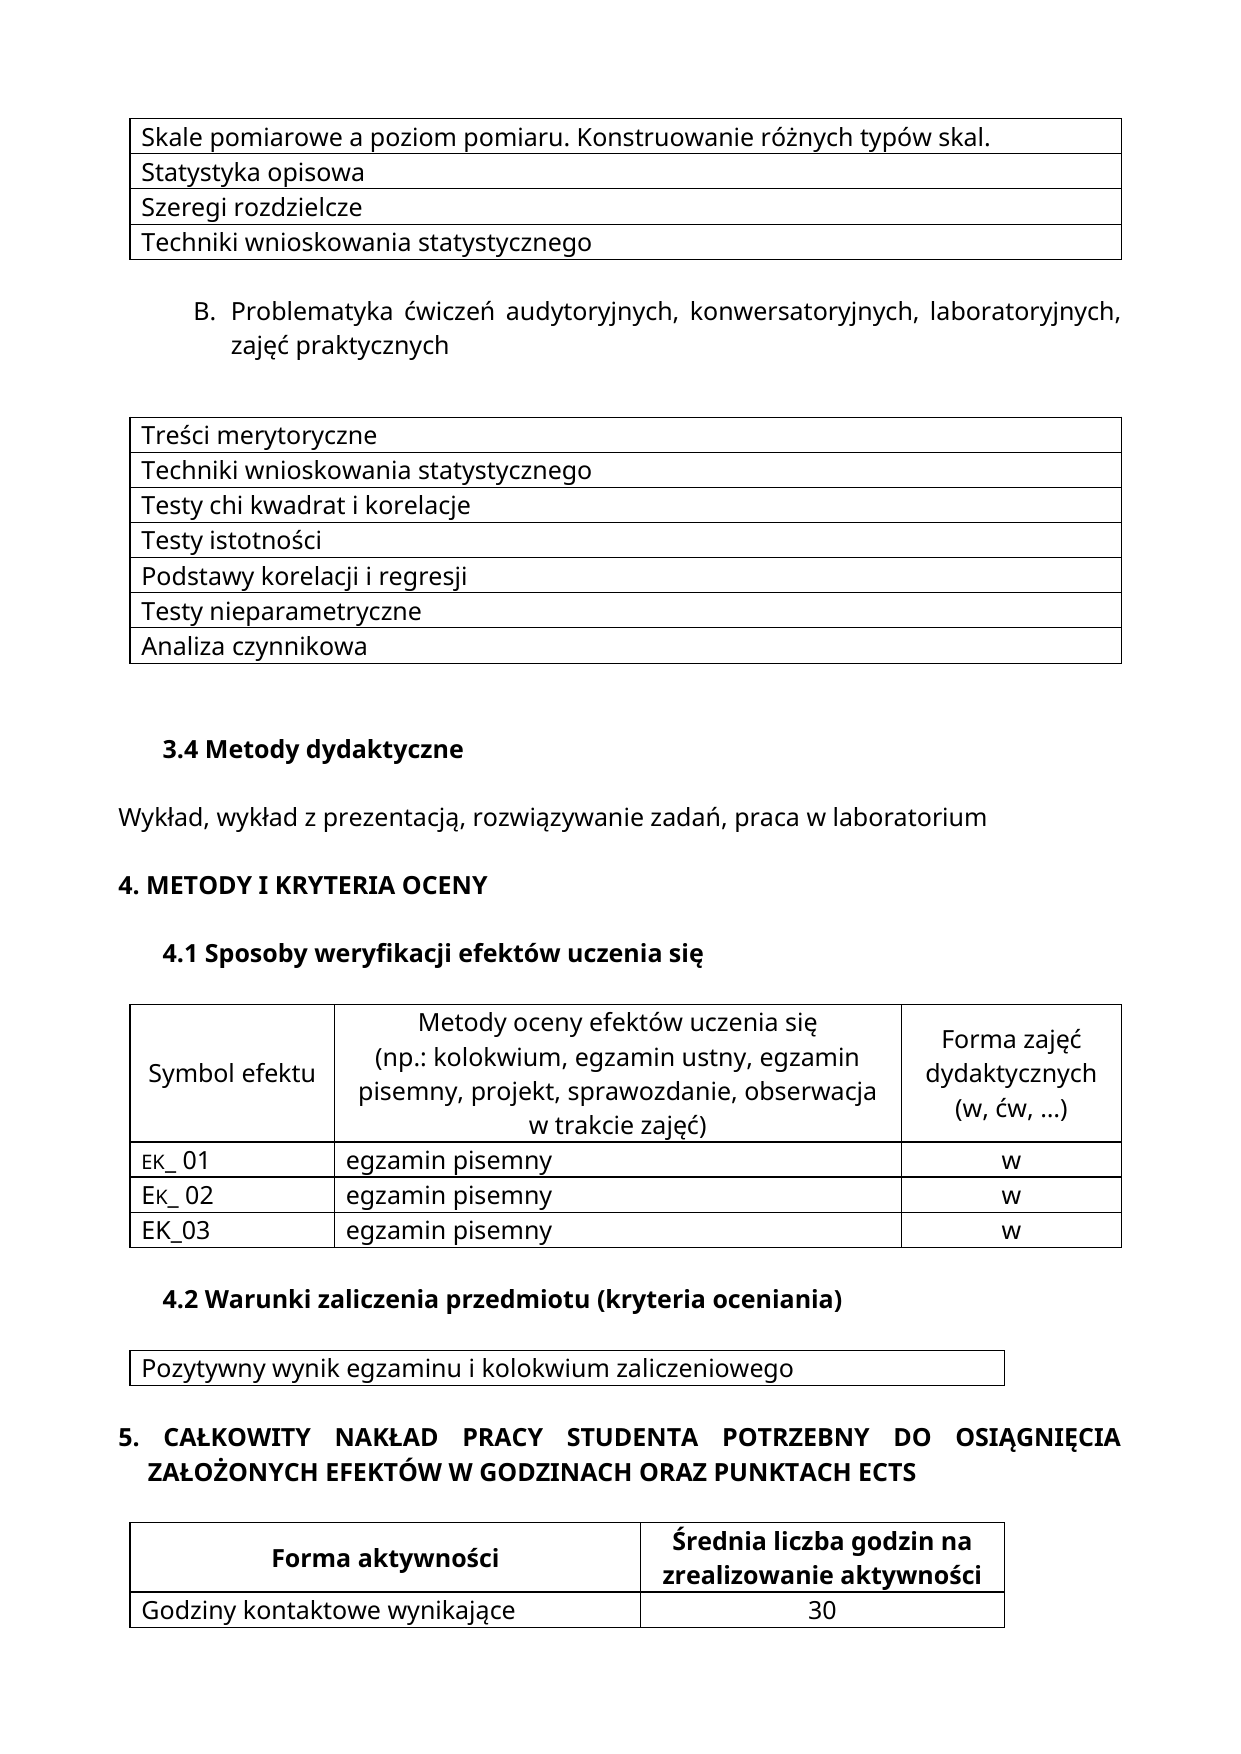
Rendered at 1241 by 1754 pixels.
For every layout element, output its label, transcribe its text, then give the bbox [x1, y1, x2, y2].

table_cell Skale pomiarowe a poziom pomiaru. Konstruowanie różnych typów skal. [131, 119, 1121, 153]
table_cell egzamin pisemny [335, 1178, 901, 1212]
table_header Forma aktywności [131, 1523, 640, 1591]
table_header Symbol efektu [131, 1005, 334, 1141]
text 4.2 Warunki zaliczenia przedmiotu (kryteria oceniania) [162, 1282, 1122, 1316]
table_cell Ek_ 02 [131, 1178, 334, 1212]
text Wykład, wykład z prezentacją, rozwiązywanie zadań, praca w laboratorium [118, 800, 1122, 834]
table_cell Techniki wnioskowania statystycznego [131, 453, 1121, 487]
list Problematyka ćwiczeń audytoryjnych, konwersatoryjnych, laboratoryjnych, zajęć praktycznych [193, 294, 1122, 362]
table_header Forma zajęć dydaktycznych (w, ćw, …) [902, 1005, 1121, 1141]
table_cell 30 [641, 1593, 1004, 1627]
table_cell ek_ 01 [131, 1143, 334, 1176]
table_cell Podstawy korelacji i regresji [131, 558, 1121, 592]
table_cell w [902, 1213, 1121, 1247]
text 4. METODY I KRYTERIA OCENY [118, 868, 1122, 902]
table_header Metody oceny efektów uczenia się (np.: kolokwium, egzamin ustny, egzamin pisemny, projekt, sprawozdanie, obserwacja w trakcie zajęć) [335, 1005, 901, 1141]
table_header Średnia liczba godzin na zrealizowanie aktywności [641, 1523, 1004, 1591]
table_cell w [902, 1178, 1121, 1212]
text 3.4 Metody dydaktyczne [162, 732, 1122, 766]
text 5. CAŁKOWITY NAKŁAD PRACY STUDENTA POTRZEBNY DO OSIĄGNIĘCIA ZAŁOŻONYCH EFEKTÓW W GODZINACH ORAZ PUNKTACH ECTS [118, 1420, 1122, 1488]
table_header Treści merytoryczne [131, 418, 1121, 452]
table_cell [131, 1593, 640, 1627]
table_cell Testy chi kwadrat i korelacje [131, 488, 1121, 522]
table_cell Analiza czynnikowa [131, 628, 1121, 662]
table_cell Testy nieparametryczne [131, 593, 1121, 627]
table_cell Techniki wnioskowania statystycznego [131, 225, 1121, 258]
text 4.1 Sposoby weryfikacji efektów uczenia się [162, 936, 1122, 970]
table_cell Szeregi rozdzielcze [131, 189, 1121, 223]
table_header Pozytywny wynik egzaminu i kolokwium zaliczeniowego [131, 1351, 1004, 1385]
table_cell EK_03 [131, 1213, 334, 1247]
table_cell w [902, 1143, 1121, 1176]
table_cell egzamin pisemny [335, 1213, 901, 1247]
table_cell Testy istotności [131, 523, 1121, 557]
table_cell Statystyka opisowa [131, 154, 1121, 188]
table_cell egzamin pisemny [335, 1143, 901, 1176]
